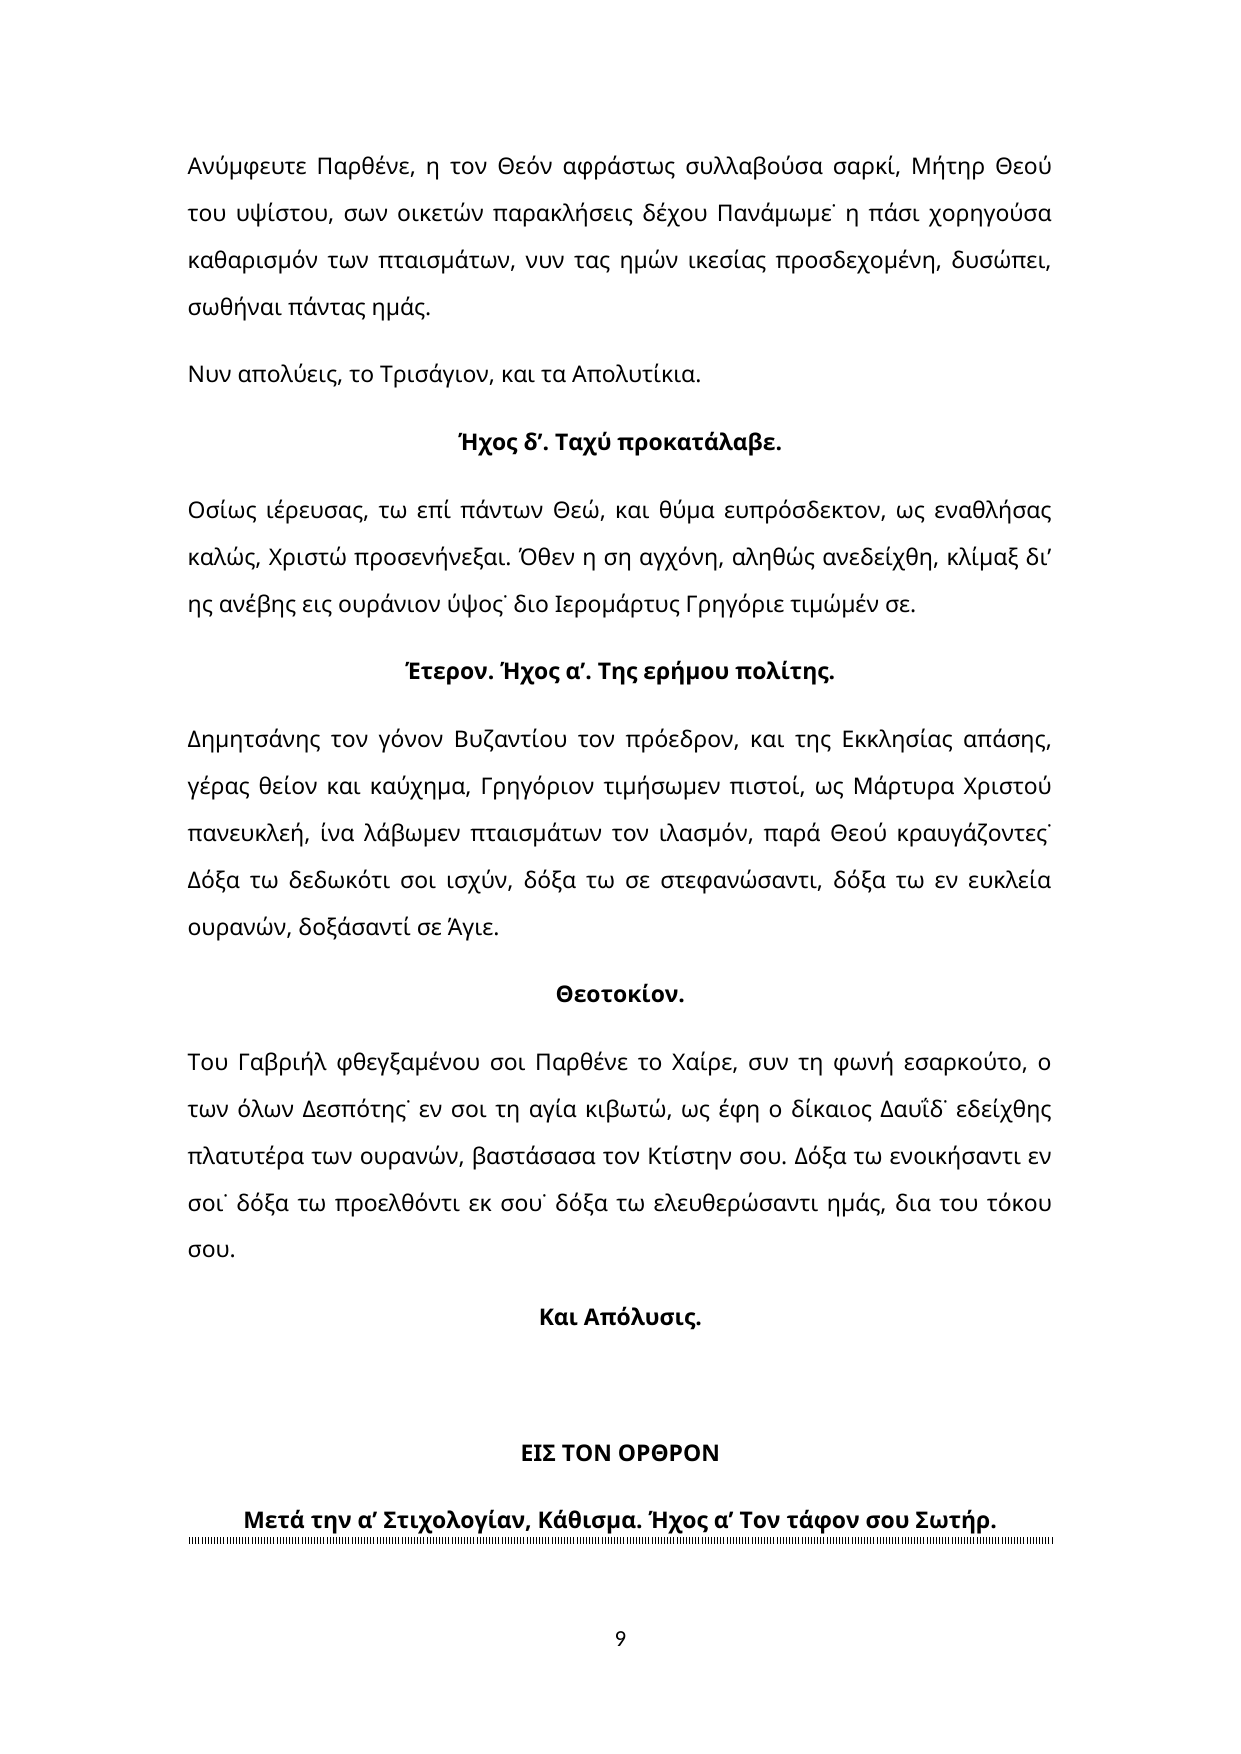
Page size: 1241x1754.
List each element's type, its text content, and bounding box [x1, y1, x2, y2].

text ΕΙΣ ΤΟΝ ΟΡΘΡΟΝ [187, 1436, 1053, 1468]
text Μετά την α’ Στιχολογίαν, Κάθισμα. Ήχος α’ Τον τάφον σου Σωτήρ. [187, 1504, 1053, 1544]
text Δημητσάνης τον γόνον Βυζαντίου τον πρόεδρον, και της Εκκλησίας απάσης, γέρας θείον και καύχημα, Γρηγόριον τιμήσωμεν πιστοί, ως Μάρτυρα Χριστού πανευκλεή, ίνα λάβωμεν πταισμάτων τον ιλασμόν, παρά Θεού κραυγάζοντες˙ Δόξα τω δεδωκότι σοι ισχύν, δόξα τω σε στεφανώσαντι, δόξα τω εν ευκλεία ουρανών, δοξάσαντί σε Άγιε. [187, 723, 1053, 942]
text Ήχος δ’. Ταχύ προκατάλαβε. [187, 426, 1053, 457]
text Θεοτοκίον. [187, 978, 1053, 1009]
text Έτερον. Ήχος α’. Της ερήμου πολίτης. [187, 655, 1053, 686]
text Και Απόλυσις. [187, 1301, 1053, 1332]
text Οσίως ιέρευσας, τω επί πάντων Θεώ, και θύμα ευπρόσδεκτον, ως εναθλήσας καλώς, Χριστώ προσενήνεξαι. Όθεν η ση αγχόνη, αληθώς ανεδείχθη, κλίμαξ δι’ ης ανέβης εις ουράνιον ύψος˙ διο Ιερομάρτυς Γρηγόριε τιμώμέν σε. [187, 494, 1053, 619]
text Του Γαβριήλ φθεγξαμένου σοι Παρθένε το Χαίρε, συν τη φωνή εσαρκούτο, ο των όλων Δεσπότης˙ εν σοι τη αγία κιβωτώ, ως έφη ο δίκαιος Δαυΐδ˙ εδείχθης πλατυτέρα των ουρανών, βαστάσασα τον Κτίστην σου. Δόξα τω ενοικήσαντι εν σοι˙ δόξα τω προελθόντι εκ σου˙ δόξα τω ελευθερώσαντι ημάς, δια του τόκου σου. [187, 1046, 1053, 1264]
text Ανύμφευτε Παρθένε, η τον Θεόν αφράστως συλλαβούσα σαρκί, Μήτηρ Θεού του υψίστου, σων οικετών παρακλήσεις δέχου Πανάμωμε˙ η πάσι χορηγούσα καθαρισμόν των πταισμάτων, νυν τας ημών ικεσίας προσδεχομένη, δυσώπει, σωθήναι πάντας ημάς. [187, 150, 1053, 322]
text Νυν απολύεις, το Τρισάγιον, και τα Απολυτίκια. [187, 358, 1053, 389]
